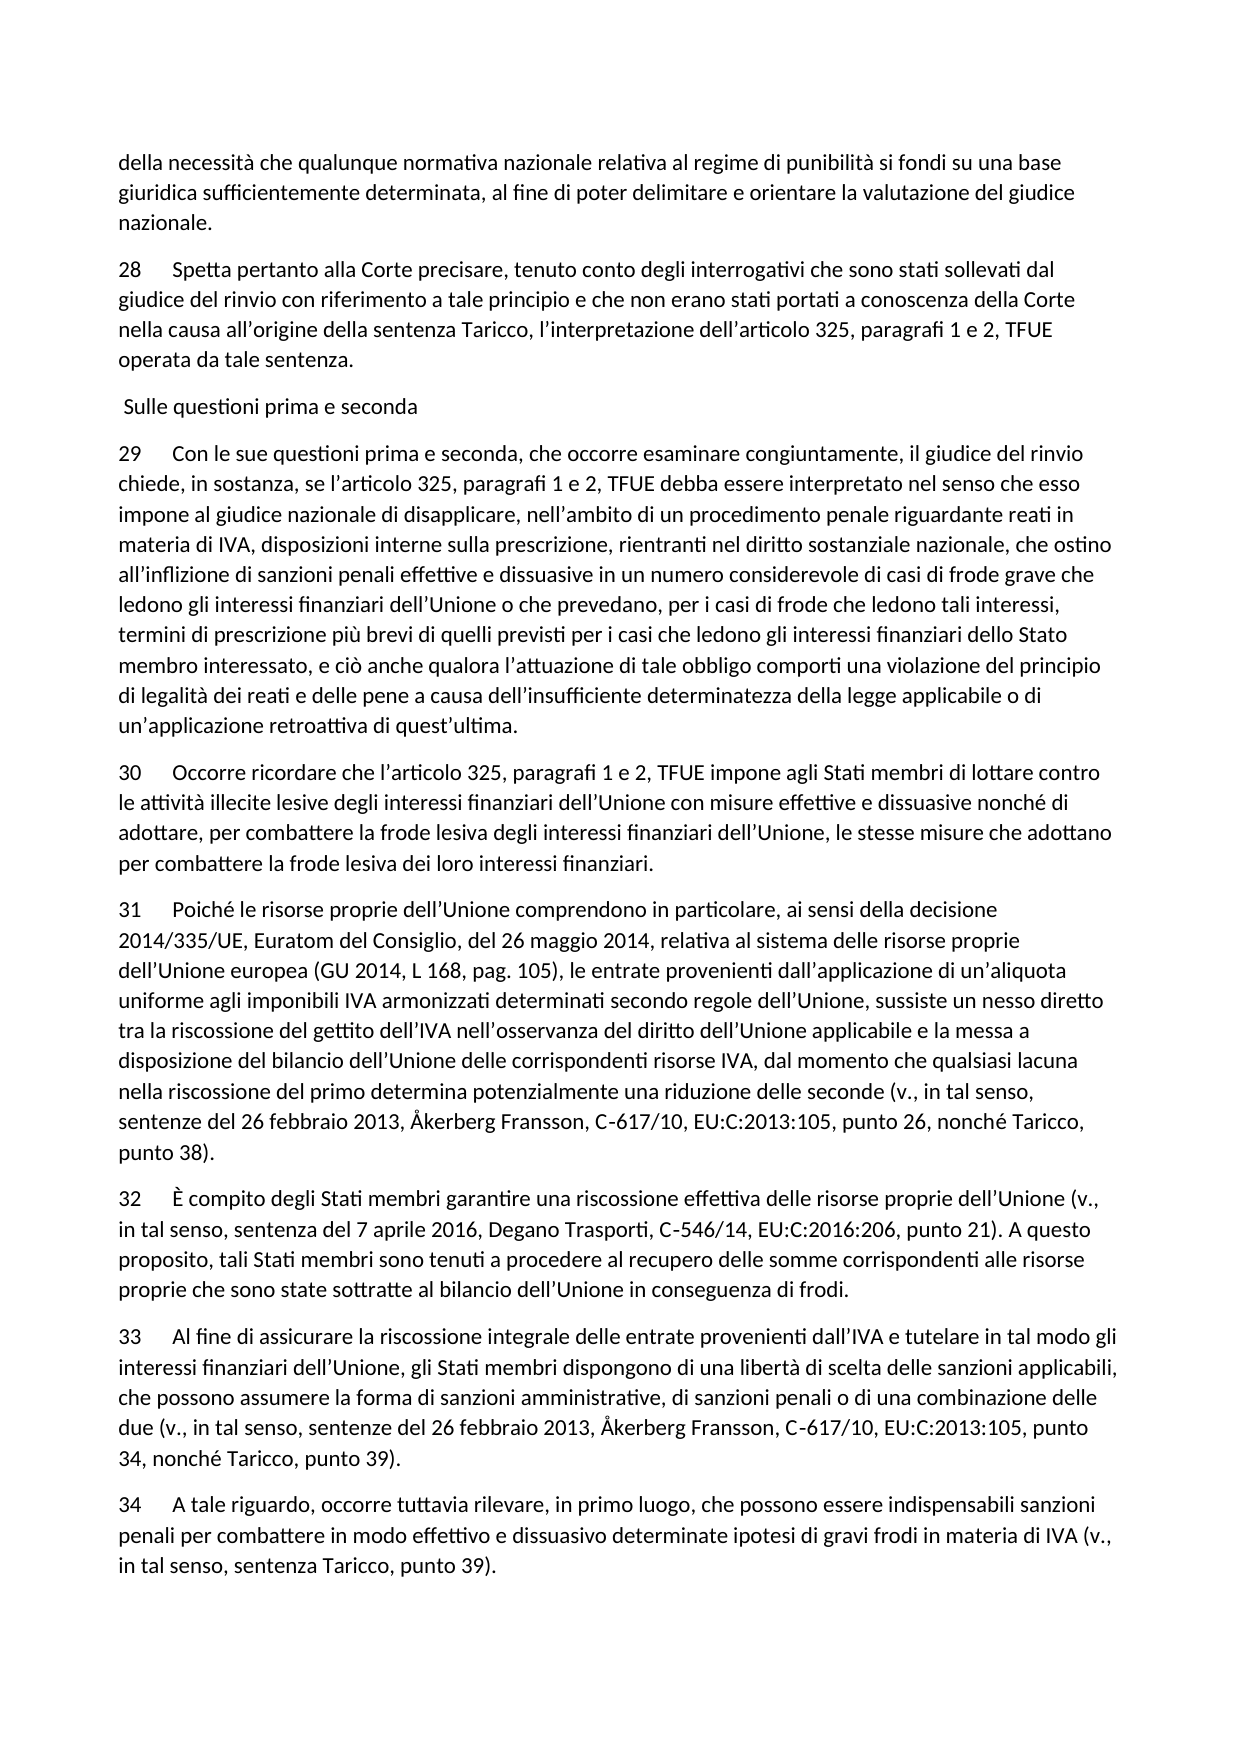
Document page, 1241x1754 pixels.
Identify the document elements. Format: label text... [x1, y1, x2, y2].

text 28 Spetta pertanto alla Corte precisare, tenuto conto degli interrogativi che sono stati sollevati dal giudice del rinvio con riferimento a tale principio e che non erano stati portati a conoscenza della Corte nella causa all’origine della sentenza Taricco, l’interpretazione dell’articolo 325, paragrafi 1 e 2, TFUE operata da tale sentenza. [118, 255, 1122, 373]
text 30 Occorre ricordare che l’articolo 325, paragrafi 1 e 2, TFUE impone agli Stati membri di lottare contro le attività illecite lesive degli interessi finanziari dell’Unione con misure effettive e dissuasive nonché di adottare, per combattere la frode lesiva degli interessi finanziari dell’Unione, le stesse misure che adottano per combattere la frode lesiva dei loro interessi finanziari. [118, 758, 1122, 877]
text 31 Poiché le risorse proprie dell’Unione comprendono in particolare, ai sensi della decisione 2014/335/UE, Euratom del Consiglio, del 26 maggio 2014, relativa al sistema delle risorse proprie dell’Unione europea (GU 2014, L 168, pag. 105), le entrate provenienti dall’applicazione di un’aliquota uniforme agli imponibili IVA armonizzati determinati secondo regole dell’Unione, sussiste un nesso diretto tra la riscossione del gettito dell’IVA nell’osservanza del diritto dell’Unione applicabile e la messa a disposizione del bilancio dell’Unione delle corrispondenti risorse IVA, dal momento che qualsiasi lacuna nella riscossione del primo determina potenzialmente una riduzione delle seconde (v., in tal senso, sentenze del 26 febbraio 2013, Åkerberg Fransson, C‑617/10, EU:C:2013:105, punto 26, nonché Taricco, punto 38). [118, 896, 1122, 1166]
text 34 A tale riguardo, occorre tuttavia rilevare, in primo luogo, che possono essere indispensabili sanzioni penali per combattere in modo effettivo e dissuasivo determinate ipotesi di gravi frodi in materia di IVA (v., in tal senso, sentenza Taricco, punto 39). [118, 1491, 1122, 1579]
text 29 Con le sue questioni prima e seconda, che occorre esaminare congiuntamente, il giudice del rinvio chiede, in sostanza, se l’articolo 325, paragrafi 1 e 2, TFUE debba essere interpretato nel senso che esso impone al giudice nazionale di disapplicare, nell’ambito di un procedimento penale riguardante reati in materia di IVA, disposizioni interne sulla prescrizione, rientranti nel diritto sostanziale nazionale, che ostino all’inflizione di sanzioni penali effettive e dissuasive in un numero considerevole di casi di frode grave che ledono gli interessi finanziari dell’Unione o che prevedano, per i casi di frode che ledono tali interessi, termini di prescrizione più brevi di quelli previsti per i casi che ledono gli interessi finanziari dello Stato membro interessato, e ciò anche qualora l’attuazione di tale obbligo comporti una violazione del principio di legalità dei reati e delle pene a causa dell’insufficiente determinatezza della legge applicabile o di un’applicazione retroattiva di quest’ultima. [118, 439, 1122, 739]
text 33 Al fine di assicurare la riscossione integrale delle entrate provenienti dall’IVA e tutelare in tal modo gli interessi finanziari dell’Unione, gli Stati membri dispongono di una libertà di scelta delle sanzioni applicabili, che possono assumere la forma di sanzioni amministrative, di sanzioni penali o di una combinazione delle due (v., in tal senso, sentenze del 26 febbraio 2013, Åkerberg Fransson, C‑617/10, EU:C:2013:105, punto 34, nonché Taricco, punto 39). [118, 1322, 1122, 1472]
text Sulle questioni prima e seconda [118, 392, 1122, 420]
text 32 È compito degli Stati membri garantire una riscossione effettiva delle risorse proprie dell’Unione (v., in tal senso, sentenza del 7 aprile 2016, Degano Trasporti, C‑546/14, EU:C:2016:206, punto 21). A questo proposito, tali Stati membri sono tenuti a procedere al recupero delle somme corrispondenti alle risorse proprie che sono state sottratte al bilancio dell’Unione in conseguenza di frodi. [118, 1184, 1122, 1303]
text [118, 148, 1122, 236]
